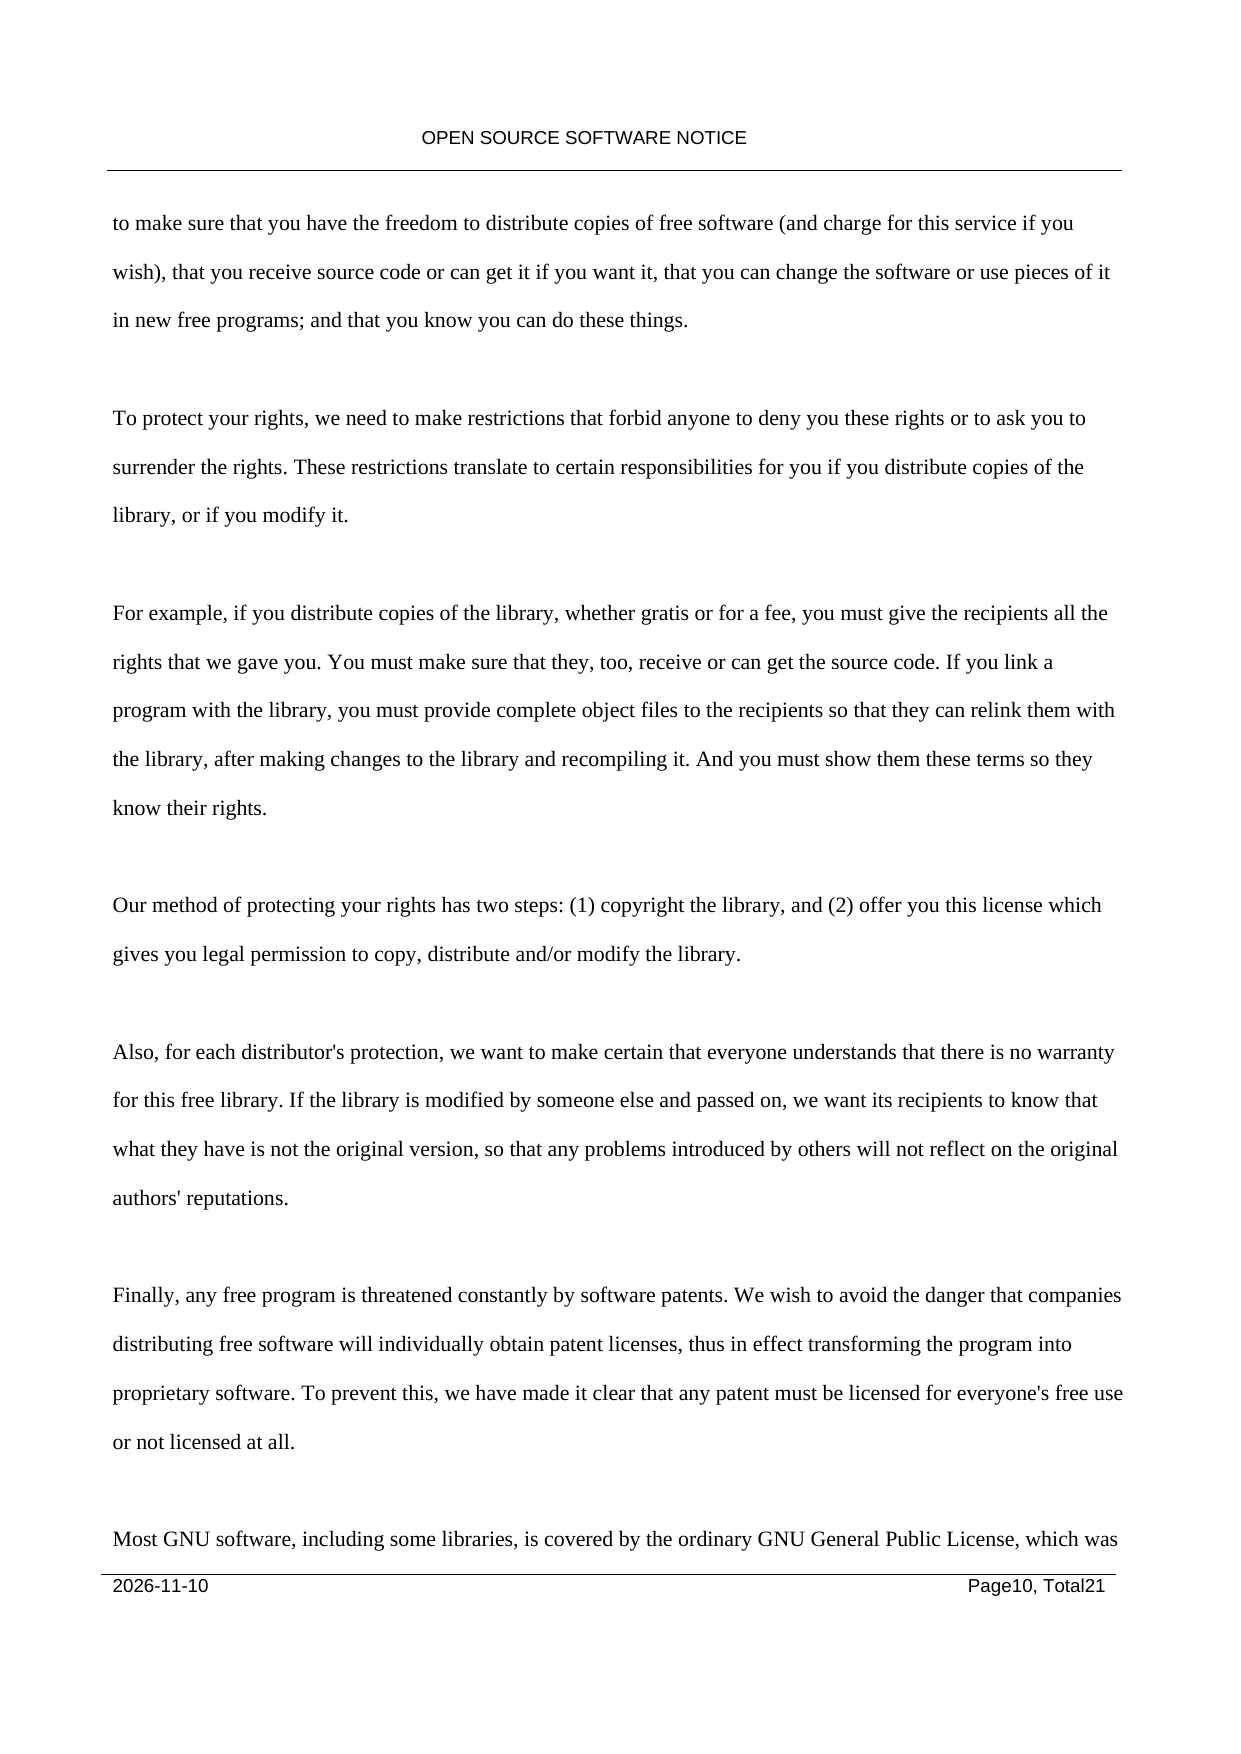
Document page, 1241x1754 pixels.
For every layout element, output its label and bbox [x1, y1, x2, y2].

text [112, 206, 1128, 1555]
